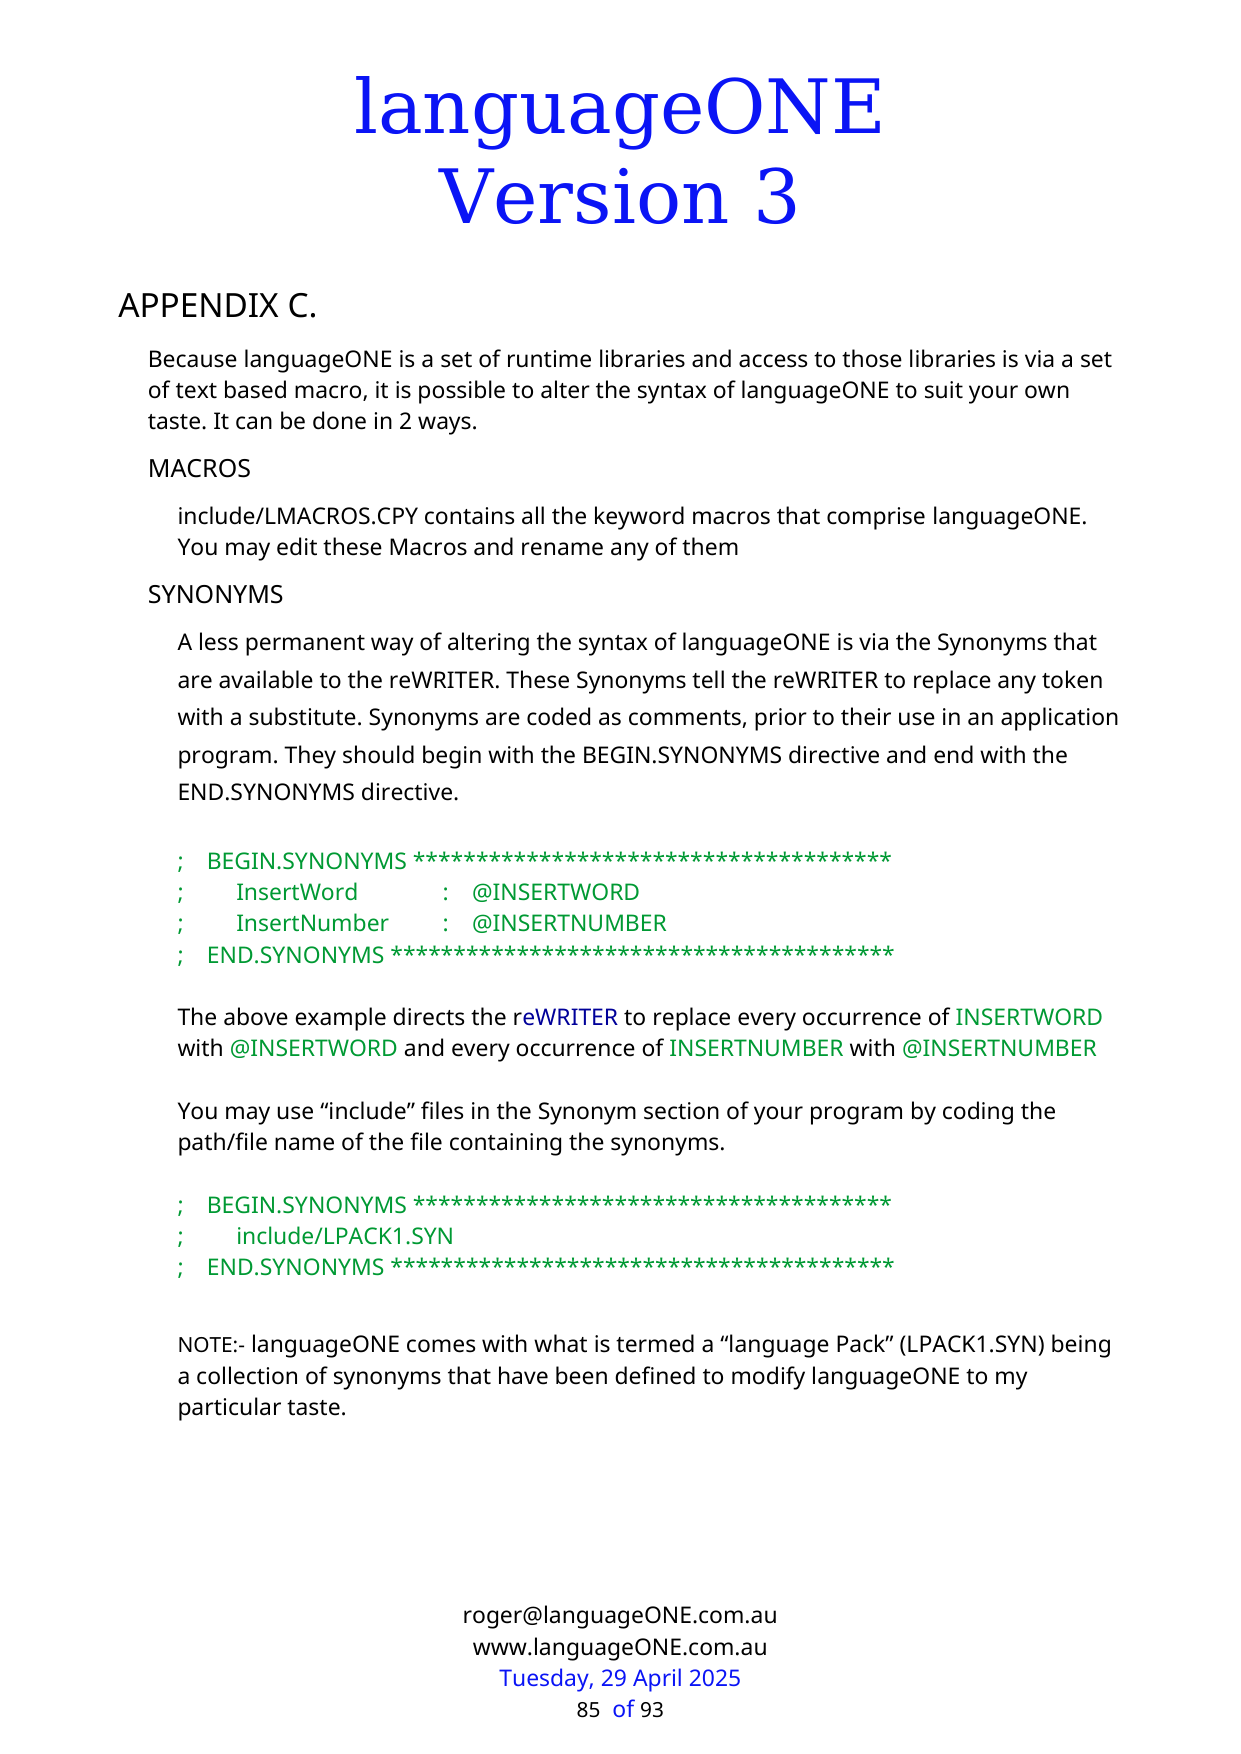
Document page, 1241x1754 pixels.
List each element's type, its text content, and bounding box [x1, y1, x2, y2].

text A less permanent way of altering the syntax of languageONE is via the Synonyms that are available to the reWRITER. These Synonyms tell the reWRITER to replace any token with a substitute. Synonyms are coded as comments, prior to their use in an application program. They should begin with the BEGIN.SYNONYMS directive and end with the END.SYNONYMS directive. [177, 626, 1122, 807]
text ; END.SYNONYMS **************************************** [177, 938, 1122, 970]
text ; BEGIN.SYNONYMS ************************************** [177, 845, 1122, 876]
text SYNONYMS [148, 577, 1122, 611]
text Because languageONE is a set of runtime libraries and access to those libraries is via a set of text based macro, it is possible to alter the syntax of languageONE to suit your own taste. It can be done in 2 ways. [148, 342, 1122, 436]
text The above example directs the reWRITER to replace every occurrence of INSERTWORD with @INSERTWORD and every occurrence of INSERTNUMBER with @INSERTNUMBER [177, 1001, 1122, 1063]
text ; include/LPACK1.SYN [177, 1220, 1122, 1251]
text ; BEGIN.SYNONYMS ************************************** [177, 1188, 1122, 1220]
text include/LMACROS.CPY contains all the keyword macros that comprise languageONE. You may edit these Macros and rename any of them [177, 500, 1122, 562]
text APPENDIX C. [118, 282, 1122, 328]
text You may use “include” files in the Synonym section of your program by coding the path/file name of the file containing the synonyms. [177, 1095, 1122, 1157]
text ; END.SYNONYMS **************************************** [177, 1251, 1122, 1282]
text NOTE:- languageONE comes with what is termed a “language Pack” (LPACK1.SYN) being a collection of synonyms that have been defined to modify languageONE to my particular taste. [177, 1328, 1122, 1422]
text MACROS [148, 451, 1122, 485]
text ; InsertNumber : @INSERTNUMBER [177, 907, 1122, 938]
text ; InsertWord : @INSERTWORD [177, 876, 1122, 907]
